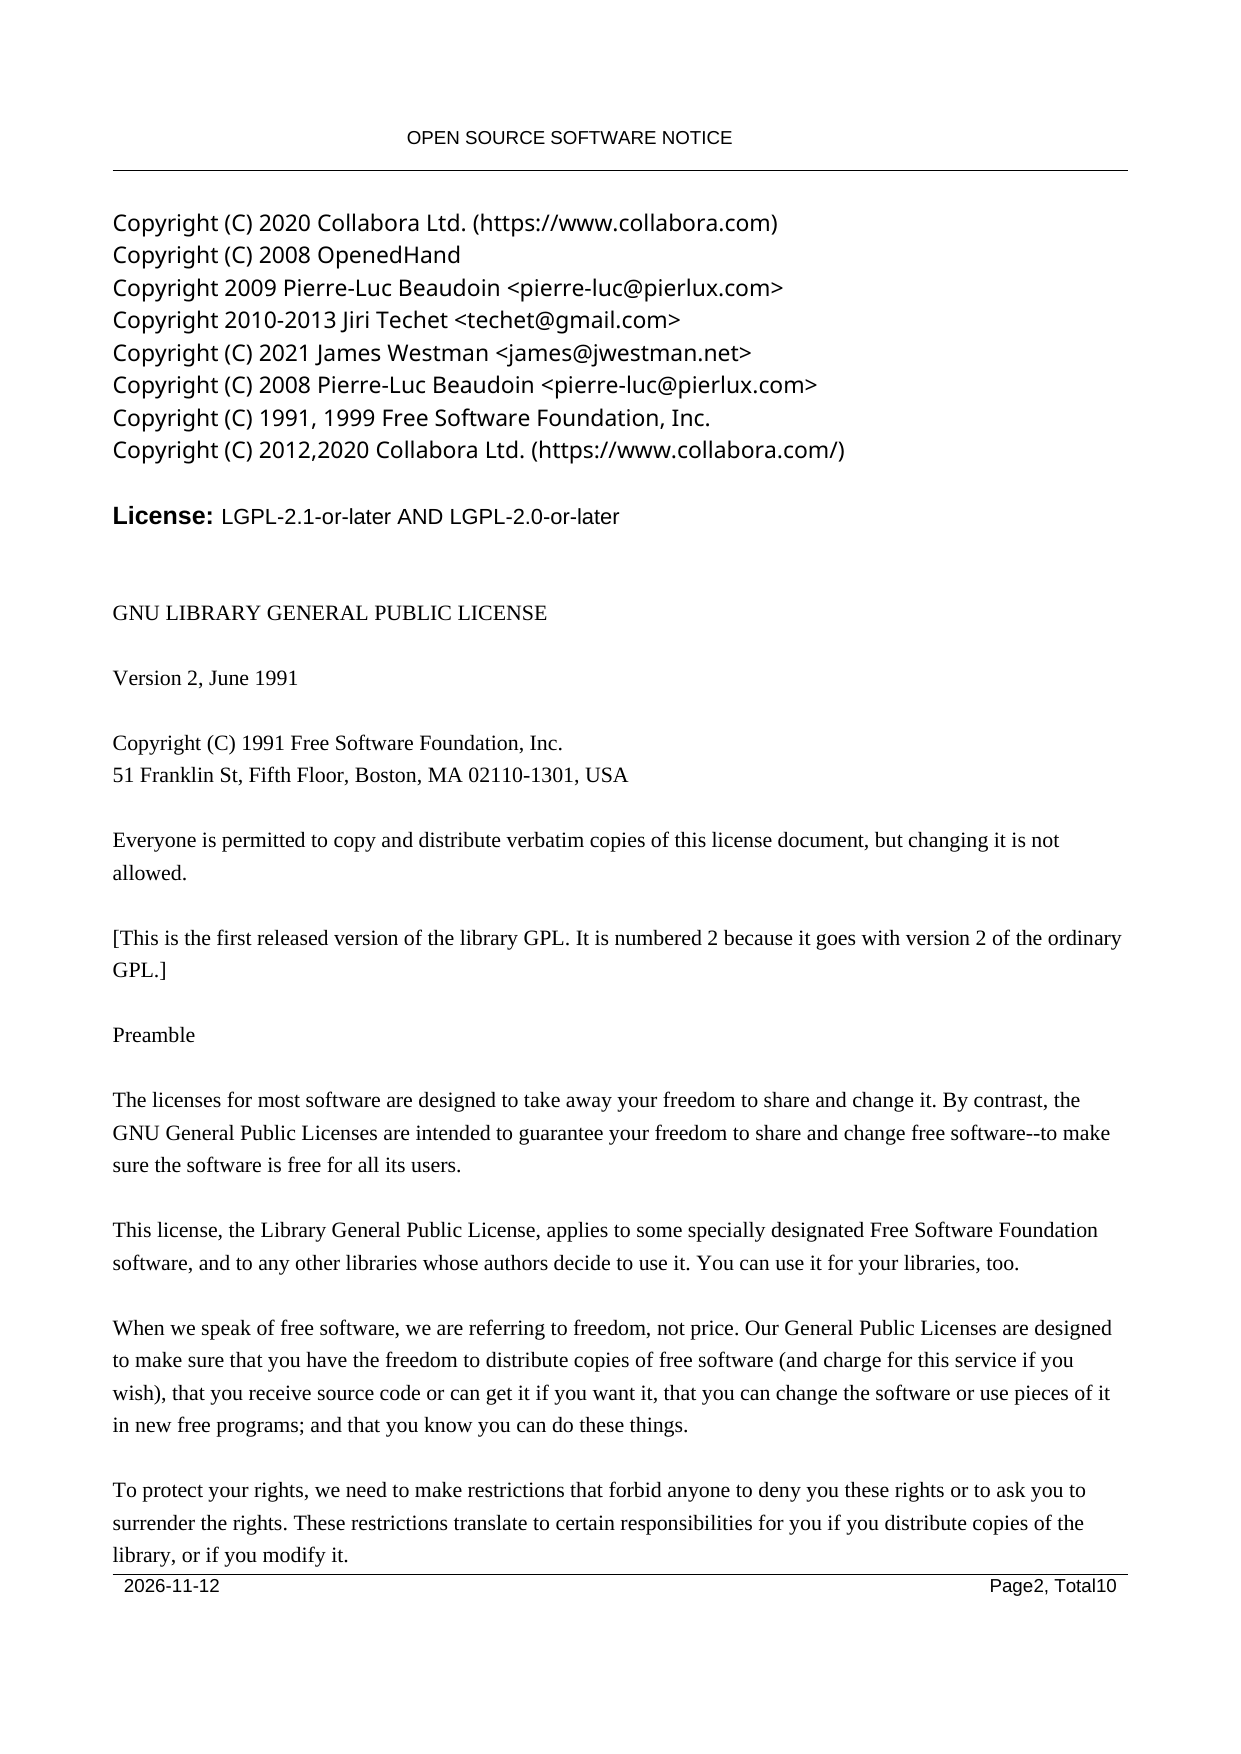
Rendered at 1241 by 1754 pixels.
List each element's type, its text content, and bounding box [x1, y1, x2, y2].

text License: LGPL-2.1-or-later AND LGPL-2.0-or-later [112, 499, 1128, 531]
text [112, 531, 1128, 1571]
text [112, 206, 1128, 499]
